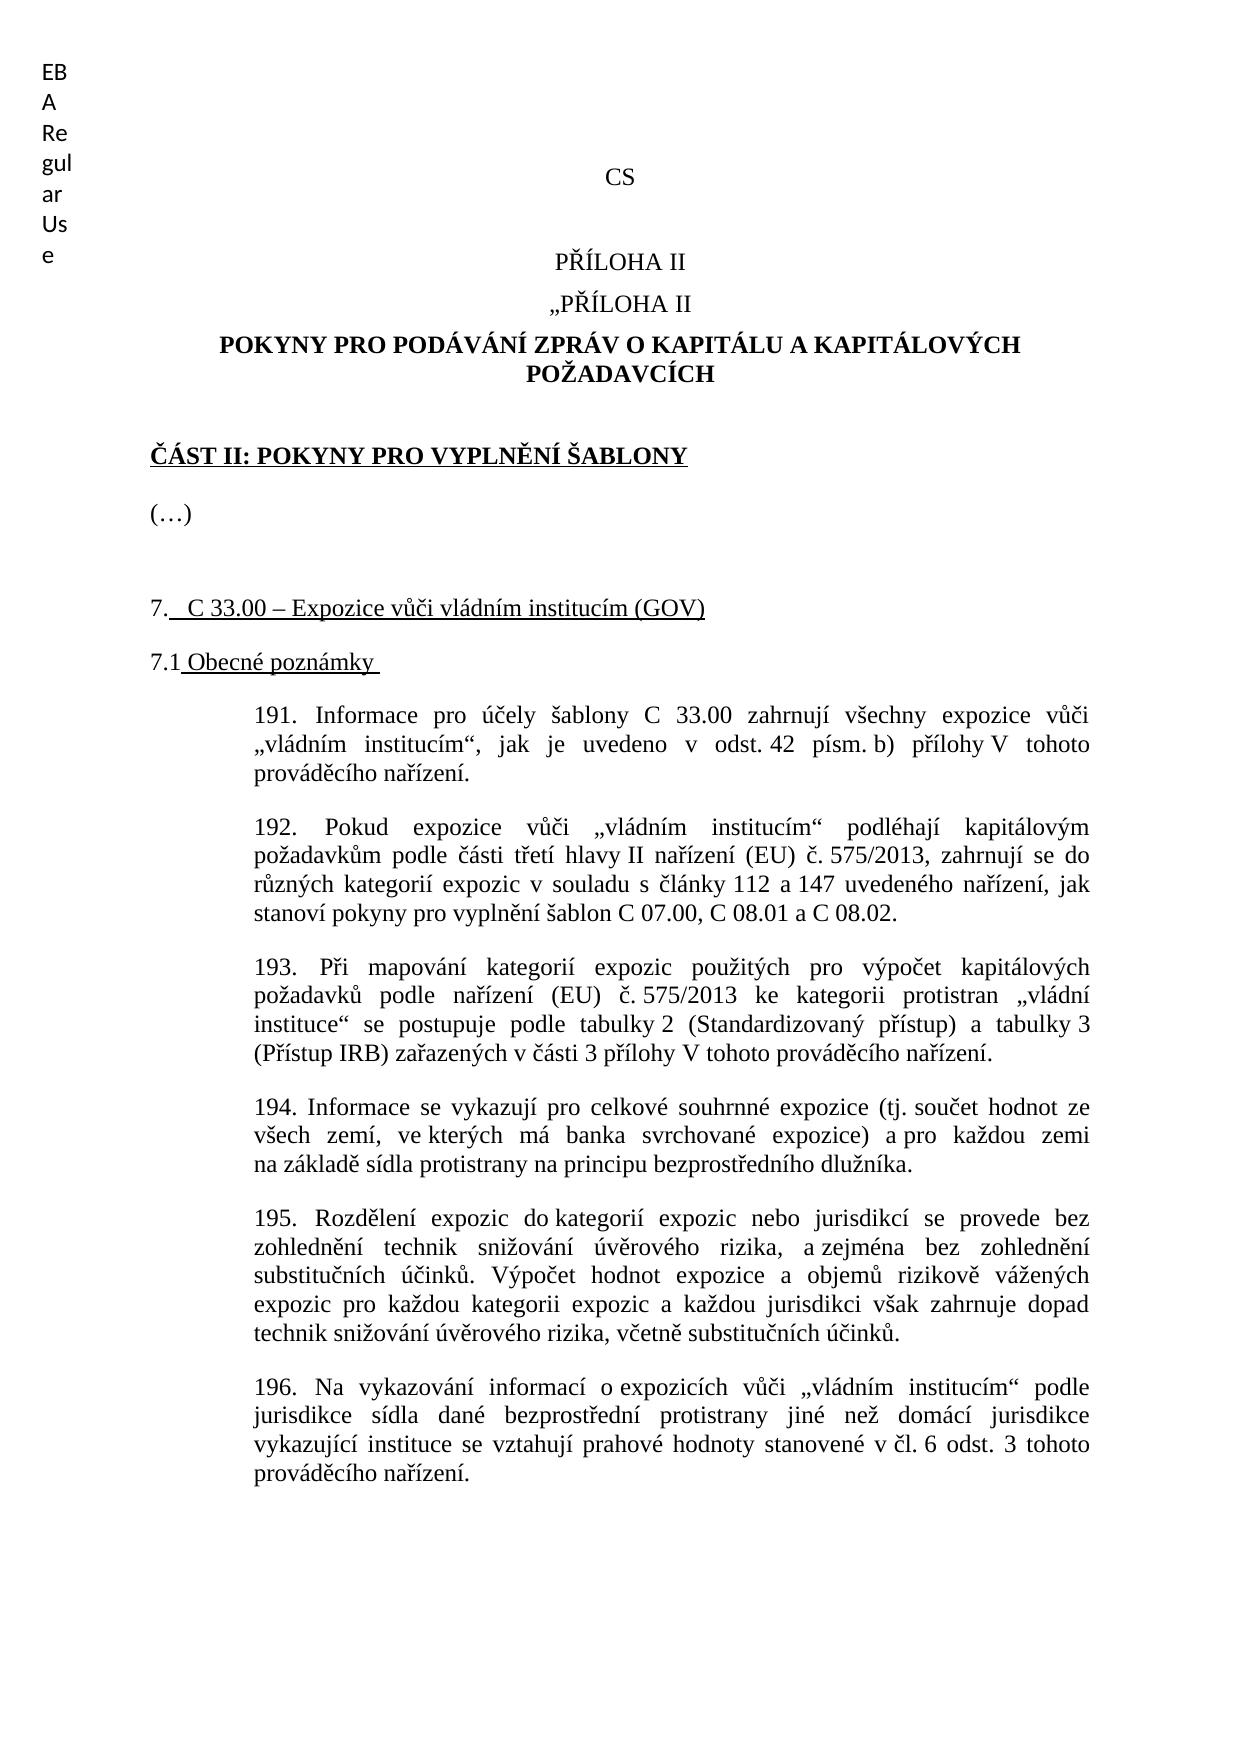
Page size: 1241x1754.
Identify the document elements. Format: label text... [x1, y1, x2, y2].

text POKYNY PRO PODÁVÁNÍ ZPRÁV O KAPITÁLU A KAPITÁLOVÝCH POŽADAVCÍCH [150, 330, 1090, 387]
list 7.1 Obecné poznámky [150, 647, 1090, 676]
text ČÁST II: POKYNY PRO VYPLNĚNÍ ŠABLONY [150, 441, 1090, 470]
text (…) [150, 498, 1090, 527]
text „PŘÍLOHA II [150, 289, 1090, 317]
list 7. C 33.00 – Expozice vůči vládním institucím (GOV) [150, 593, 1090, 622]
text CS [150, 162, 1090, 191]
text PŘÍLOHA II [150, 247, 1090, 276]
